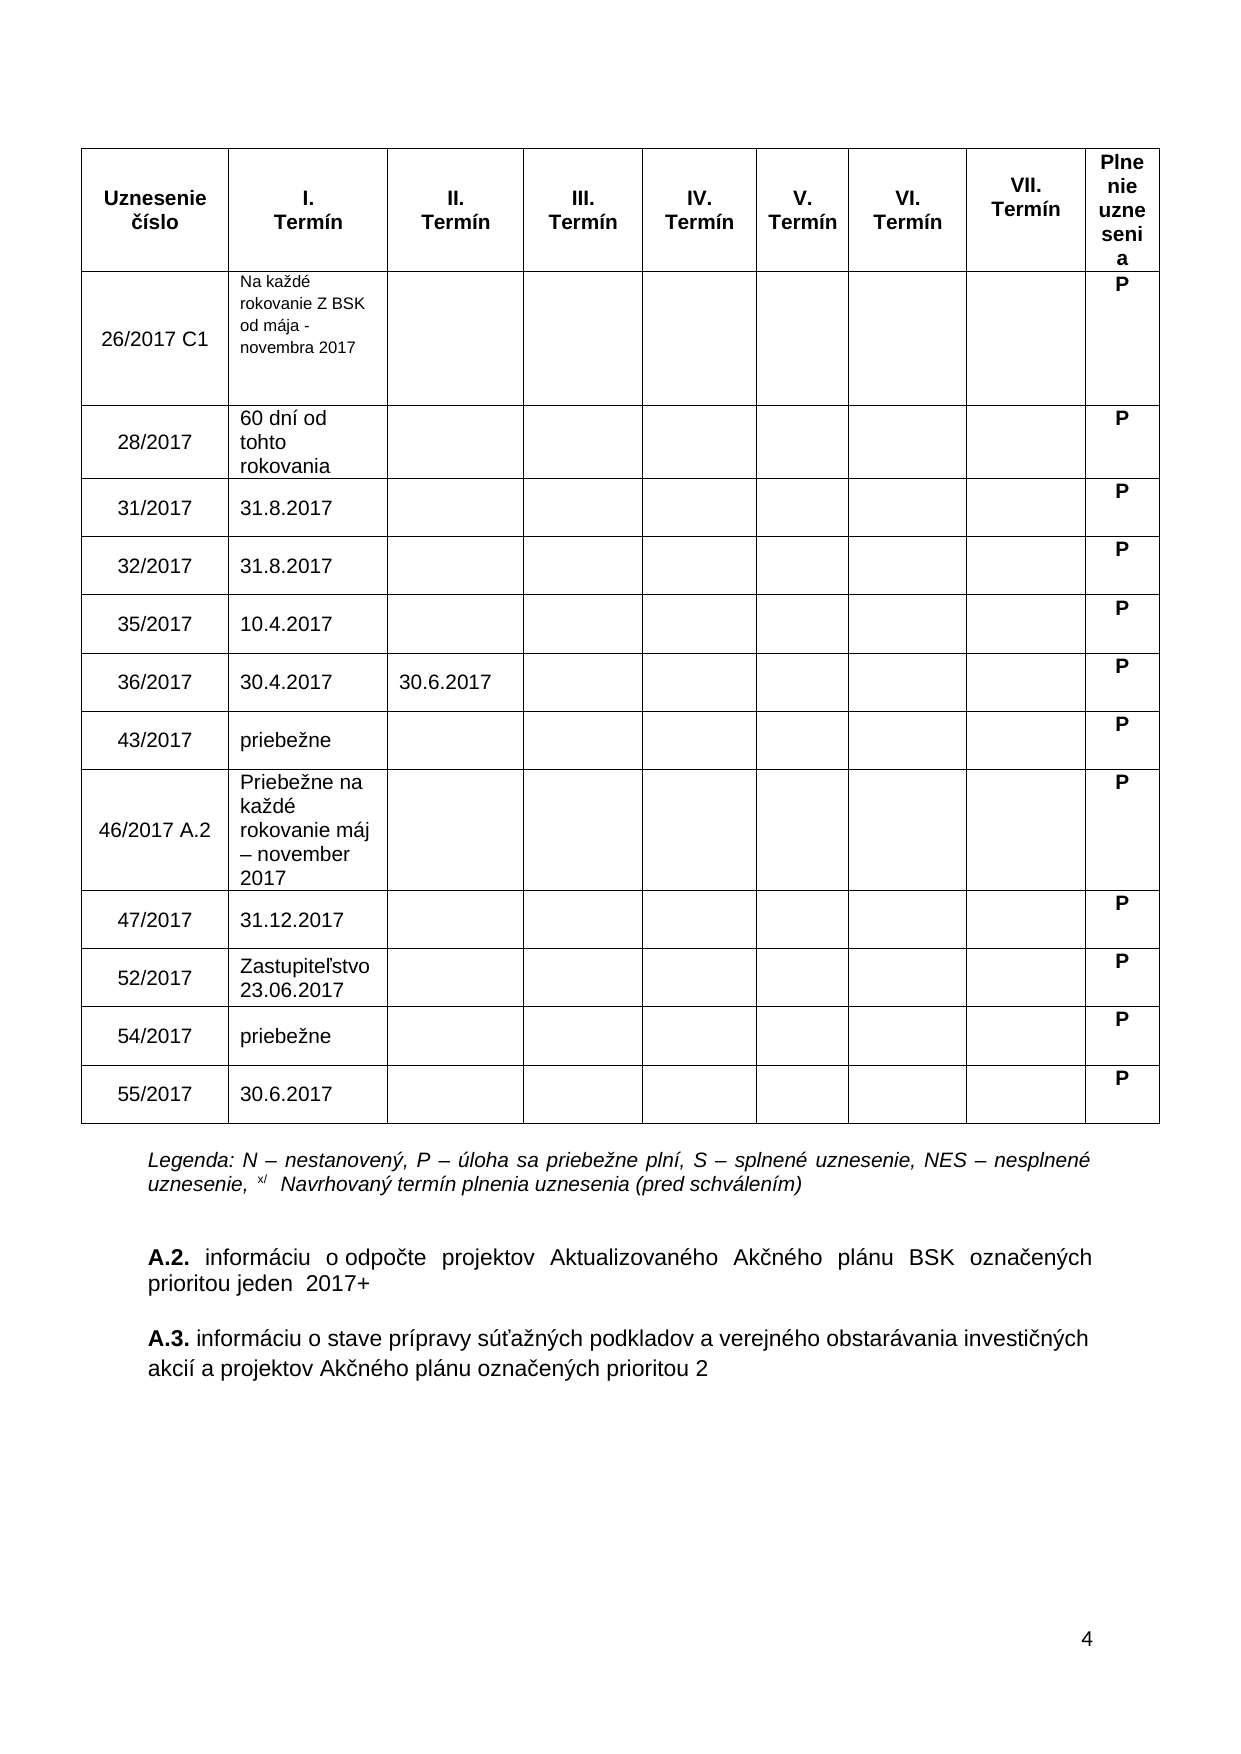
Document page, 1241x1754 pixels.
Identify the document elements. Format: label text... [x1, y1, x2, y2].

table_cell [388, 770, 523, 890]
table_cell [643, 949, 756, 1006]
table_cell [967, 1007, 1085, 1064]
table_cell IV. Termín [643, 149, 756, 271]
table_cell [967, 406, 1085, 478]
table_cell [524, 891, 642, 948]
table_cell 31.8.2017 [229, 537, 387, 594]
table_cell [524, 537, 642, 594]
table_cell 55/2017 [82, 1066, 228, 1123]
table_cell 43/2017 [82, 712, 228, 769]
table_cell [849, 1007, 966, 1064]
table_cell [757, 537, 848, 594]
table_cell 28/2017 [82, 406, 228, 478]
table_cell [757, 712, 848, 769]
text A.2. informáciu o odpočte projektov Aktualizovaného Akčného plánu BSK označených prioritou jeden 2017+ [148, 1243, 1093, 1296]
table_cell [849, 595, 966, 652]
table_cell 60 dní od tohto rokovania [229, 406, 387, 478]
table_cell P [1086, 479, 1159, 536]
table_cell [757, 479, 848, 536]
table_cell [849, 712, 966, 769]
table_cell [849, 770, 966, 890]
table_cell [757, 595, 848, 652]
table_cell 30.4.2017 [229, 654, 387, 711]
table_cell [849, 537, 966, 594]
table_cell [757, 272, 848, 405]
table_cell VII. Termín [967, 149, 1085, 271]
table_cell Uznesenie číslo [82, 149, 228, 271]
table_cell [757, 1007, 848, 1064]
table_cell [524, 712, 642, 769]
table_cell P [1086, 1007, 1159, 1064]
table_cell [524, 595, 642, 652]
table_cell P [1086, 595, 1159, 652]
table_cell 54/2017 [82, 1007, 228, 1064]
table_cell [849, 654, 966, 711]
table_cell [643, 272, 756, 405]
table_cell P [1086, 949, 1159, 1006]
table_cell [388, 891, 523, 948]
table_cell 30.6.2017 [229, 1066, 387, 1123]
table_cell II. Termín [388, 149, 523, 271]
table_cell [388, 712, 523, 769]
table_cell [643, 1066, 756, 1123]
table_cell [849, 891, 966, 948]
table_cell 31.8.2017 [229, 479, 387, 536]
table_cell [849, 479, 966, 536]
table_cell 47/2017 [82, 891, 228, 948]
table_cell [524, 654, 642, 711]
table_cell [388, 1066, 523, 1123]
table_cell [849, 949, 966, 1006]
table_cell 32/2017 [82, 537, 228, 594]
table_cell VI. Termín [849, 149, 966, 271]
table_cell I. Termín [229, 149, 387, 271]
text A.3. informáciu o stave prípravy súťažných podkladov a verejného obstarávania investičných akcií a projektov Akčného plánu označených prioritou 2 [148, 1325, 1093, 1382]
table_cell [524, 1007, 642, 1064]
table_cell 10.4.2017 [229, 595, 387, 652]
table_cell P [1086, 1066, 1159, 1123]
table_cell P [1086, 891, 1159, 948]
table_cell [524, 770, 642, 890]
table_cell [524, 1066, 642, 1123]
table_cell [967, 949, 1085, 1006]
table_cell [643, 595, 756, 652]
table_cell [757, 770, 848, 890]
table_cell [967, 272, 1085, 405]
table_cell [388, 406, 523, 478]
table_cell [643, 1007, 756, 1064]
table_cell 35/2017 [82, 595, 228, 652]
table_cell P [1086, 406, 1159, 478]
table_cell priebežne [229, 1007, 387, 1064]
table_cell Priebežne na každé rokovanie máj – november 2017 [229, 770, 387, 890]
table_cell Plnenie uznesenia [1086, 149, 1159, 271]
table_cell [643, 770, 756, 890]
table_cell [643, 537, 756, 594]
table_cell [643, 654, 756, 711]
table_cell 36/2017 [82, 654, 228, 711]
table_cell [757, 1066, 848, 1123]
table_cell [967, 595, 1085, 652]
table_cell P [1086, 770, 1159, 890]
table_cell 46/2017 A.2 [82, 770, 228, 890]
table_cell [967, 479, 1085, 536]
table_cell [849, 272, 966, 405]
table_cell 30.6.2017 [388, 654, 523, 711]
table_cell [967, 712, 1085, 769]
table_cell [967, 770, 1085, 890]
table_cell [388, 537, 523, 594]
table_cell [388, 479, 523, 536]
table_cell 31.12.2017 [229, 891, 387, 948]
table_cell 52/2017 [82, 949, 228, 1006]
table_cell [388, 1007, 523, 1064]
table_cell Zastupiteľstvo 23.06.2017 [229, 949, 387, 1006]
table_cell Na každé rokovanie Z BSK od mája - novembra 2017 [229, 272, 387, 405]
text Legenda: N – nestanovený, P – úloha sa priebežne plní, S – splnené uznesenie, NES – nesplnené uznesenie, x/ Navrhovaný termín plnenia uznesenia (pred schválením) [148, 1148, 1093, 1196]
table_cell [524, 406, 642, 478]
table_cell 26/2017 C1 [82, 272, 228, 405]
table_cell [757, 949, 848, 1006]
table_cell [643, 712, 756, 769]
table_cell [967, 537, 1085, 594]
table_cell V. Termín [757, 149, 848, 271]
table_cell [388, 272, 523, 405]
table_cell [524, 272, 642, 405]
table_cell [849, 1066, 966, 1123]
table_cell [757, 654, 848, 711]
table_cell P [1086, 537, 1159, 594]
table_cell P [1086, 272, 1159, 405]
table_cell [967, 1066, 1085, 1123]
table_cell [524, 479, 642, 536]
table_cell [643, 406, 756, 478]
table_cell 31/2017 [82, 479, 228, 536]
table_cell priebežne [229, 712, 387, 769]
table_cell [643, 891, 756, 948]
table_cell III. Termín [524, 149, 642, 271]
table_cell P [1086, 712, 1159, 769]
table_cell [967, 891, 1085, 948]
table_cell [849, 406, 966, 478]
table_cell [388, 949, 523, 1006]
table_cell [643, 479, 756, 536]
table_cell [388, 595, 523, 652]
table_cell [757, 891, 848, 948]
table_cell [524, 949, 642, 1006]
table_cell [757, 406, 848, 478]
table_cell P [1086, 654, 1159, 711]
table_cell [967, 654, 1085, 711]
